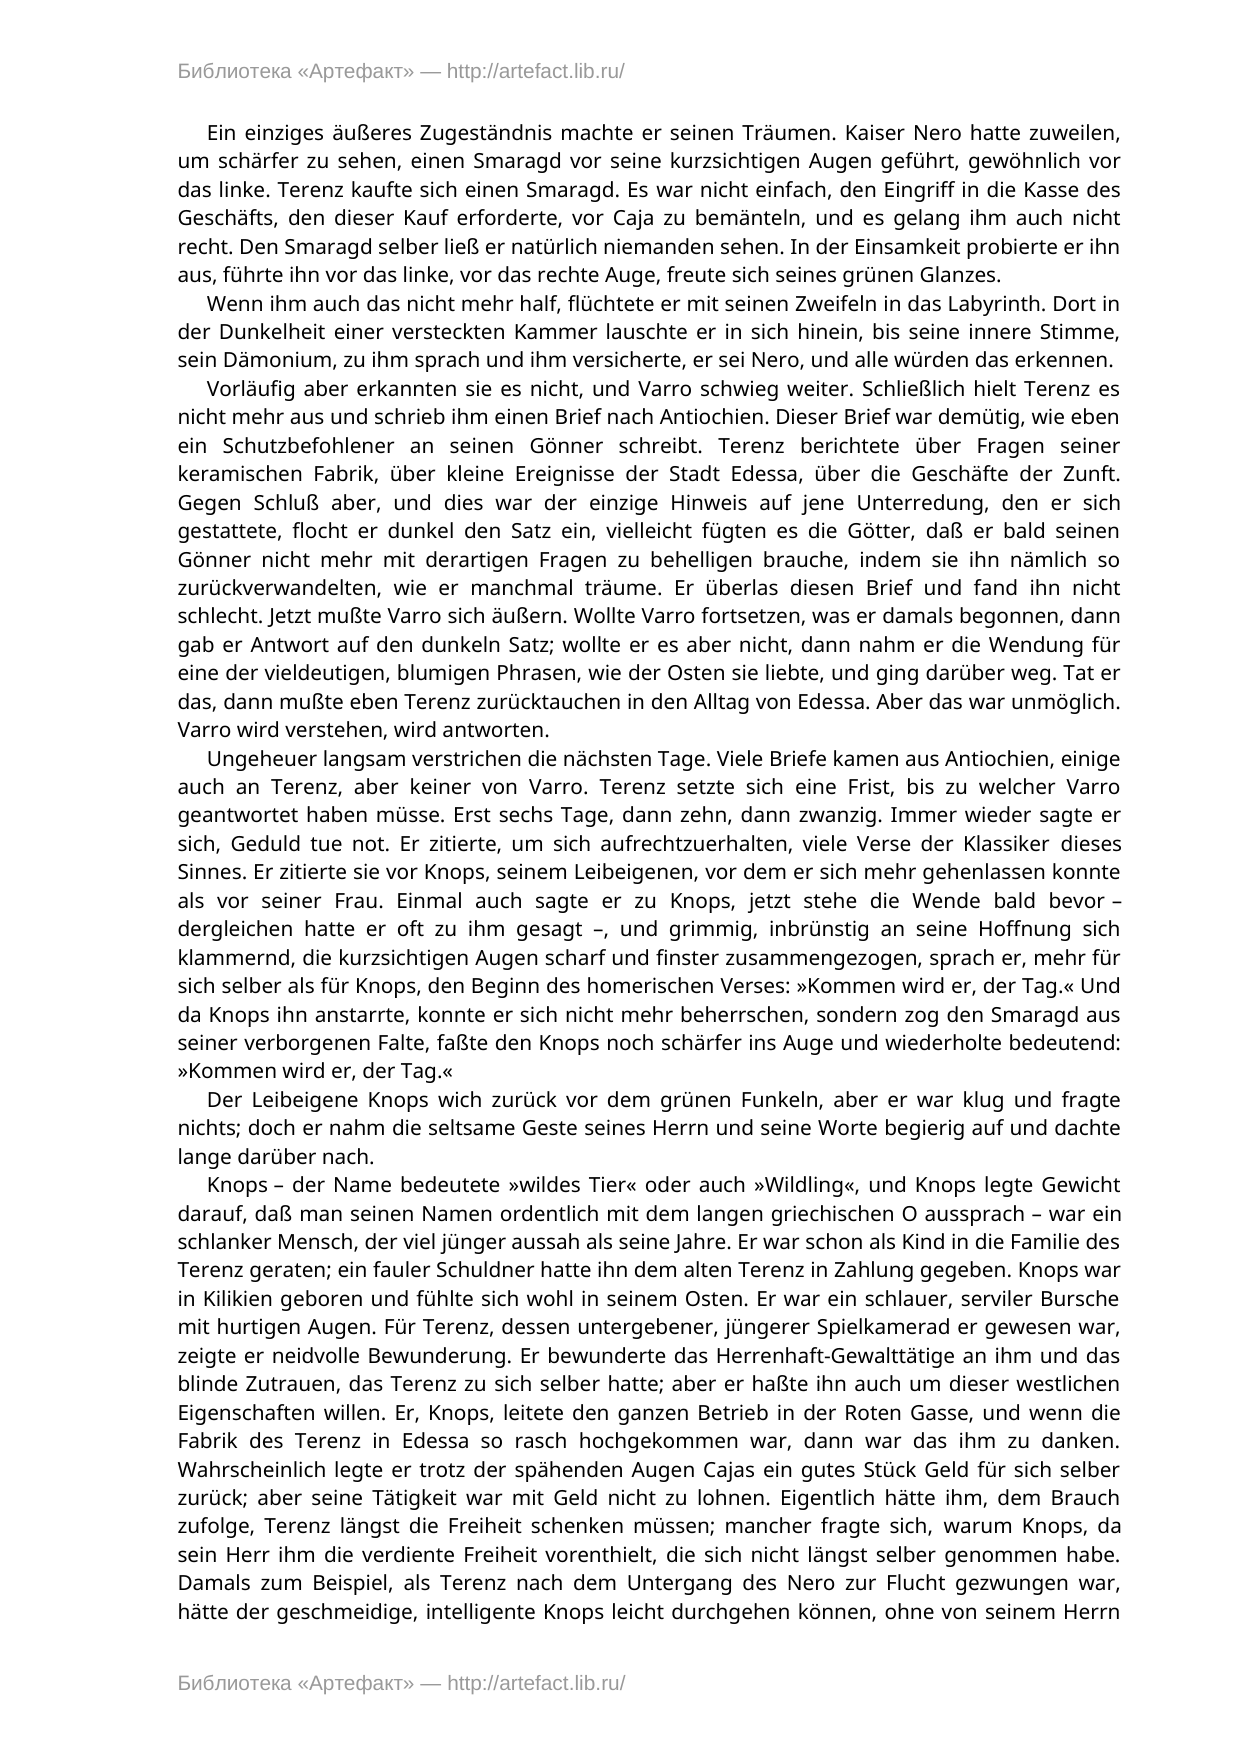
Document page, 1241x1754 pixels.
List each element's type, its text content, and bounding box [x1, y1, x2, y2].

text Ein einziges äußeres Zugeständnis machte er seinen Träumen. Kaiser Nero hatte zuweilen, um schärfer zu sehen, einen Smaragd vor seine kurzsichtigen Augen geführt, gewöhnlich vor das linke. Terenz kaufte sich einen Smaragd. Es war nicht einfach, den Eingriff in die Kasse des Geschäfts, den dieser Kauf erforderte, vor Caja zu bemänteln, und es gelang ihm auch nicht recht. Den Smaragd selber ließ er natürlich niemanden sehen. In der Einsamkeit probierte er ihn aus, führte ihn vor das linke, vor das rechte Auge, freute sich seines grünen Glanzes. [177, 118, 1122, 289]
text Ungeheuer langsam verstrichen die nächsten Tage. Viele Briefe kamen aus Antiochien, einige auch an Terenz, aber keiner von Varro. Terenz setzte sich eine Frist, bis zu welcher Varro geantwortet haben müsse. Erst sechs Tage, dann zehn, dann zwanzig. Immer wieder sagte er sich, Geduld tue not. Er zitierte, um sich aufrechtzuerhalten, viele Verse der Klassiker dieses Sinnes. Er zitierte sie vor Knops, seinem Leibeigenen, vor dem er sich mehr gehenlassen konnte als vor seiner Frau. Einmal auch sagte er zu Knops, jetzt stehe die Wende bald bevor – dergleichen hatte er oft zu ihm gesagt –, und grimmig, inbrünstig an seine Hoffnung sich klammernd, die kurzsichtigen Augen scharf und finster zusammengezogen, sprach er, mehr für sich selber als für Knops, den Beginn des homerischen Verses: »Kommen wird er, der Tag.« Und da Knops ihn anstarrte, konnte er sich nicht mehr beherrschen, sondern zog den Smaragd aus seiner verborgenen Falte, faßte den Knops noch schärfer ins Auge und wiederholte bedeutend: »Kommen wird er, der Tag.« [177, 744, 1122, 1085]
text Vorläufig aber erkannten sie es nicht, und Varro schwieg weiter. Schließlich hielt Terenz es nicht mehr aus und schrieb ihm einen Brief nach Antiochien. Dieser Brief war demütig, wie eben ein Schutzbefohlener an seinen Gönner schreibt. Terenz berichtete über Fragen seiner keramischen Fabrik, über kleine Ereignisse der Stadt Edessa, über die Geschäfte der Zunft. Gegen Schluß aber, und dies war der einzige Hinweis auf jene Unterredung, den er sich gestattete, flocht er dunkel den Satz ein, vielleicht fügten es die Götter, daß er bald seinen Gönner nicht mehr mit derartigen Fragen zu behelligen brauche, indem sie ihn nämlich so zurückverwandelten, wie er manchmal träume. Er überlas diesen Brief und fand ihn nicht schlecht. Jetzt mußte Varro sich äußern. Wollte Varro fortsetzen, was er damals begonnen, dann gab er Antwort auf den dunkeln Satz; wollte er es aber nicht, dann nahm er die Wendung für eine der vieldeutigen, blumigen Phrasen, wie der Osten sie liebte, und ging darüber weg. Tat er das, dann mußte eben Terenz zurücktauchen in den Alltag von Edessa. Aber das war unmöglich. Varro wird verstehen, wird antworten. [177, 374, 1122, 744]
text Der Leibeigene Knops wich zurück vor dem grünen Funkeln, aber er war klug und fragte nichts; doch er nahm die seltsame Geste seines Herrn und seine Worte begierig auf und dachte lange darüber nach. [177, 1085, 1122, 1170]
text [177, 1170, 1122, 1625]
text Wenn ihm auch das nicht mehr half, flüchtete er mit seinen Zweifeln in das Labyrinth. Dort in der Dunkelheit einer versteckten Kammer lauschte er in sich hinein, bis seine innere Stimme, sein Dämonium, zu ihm sprach und ihm versicherte, er sei Nero, und alle würden das erkennen. [177, 289, 1122, 374]
